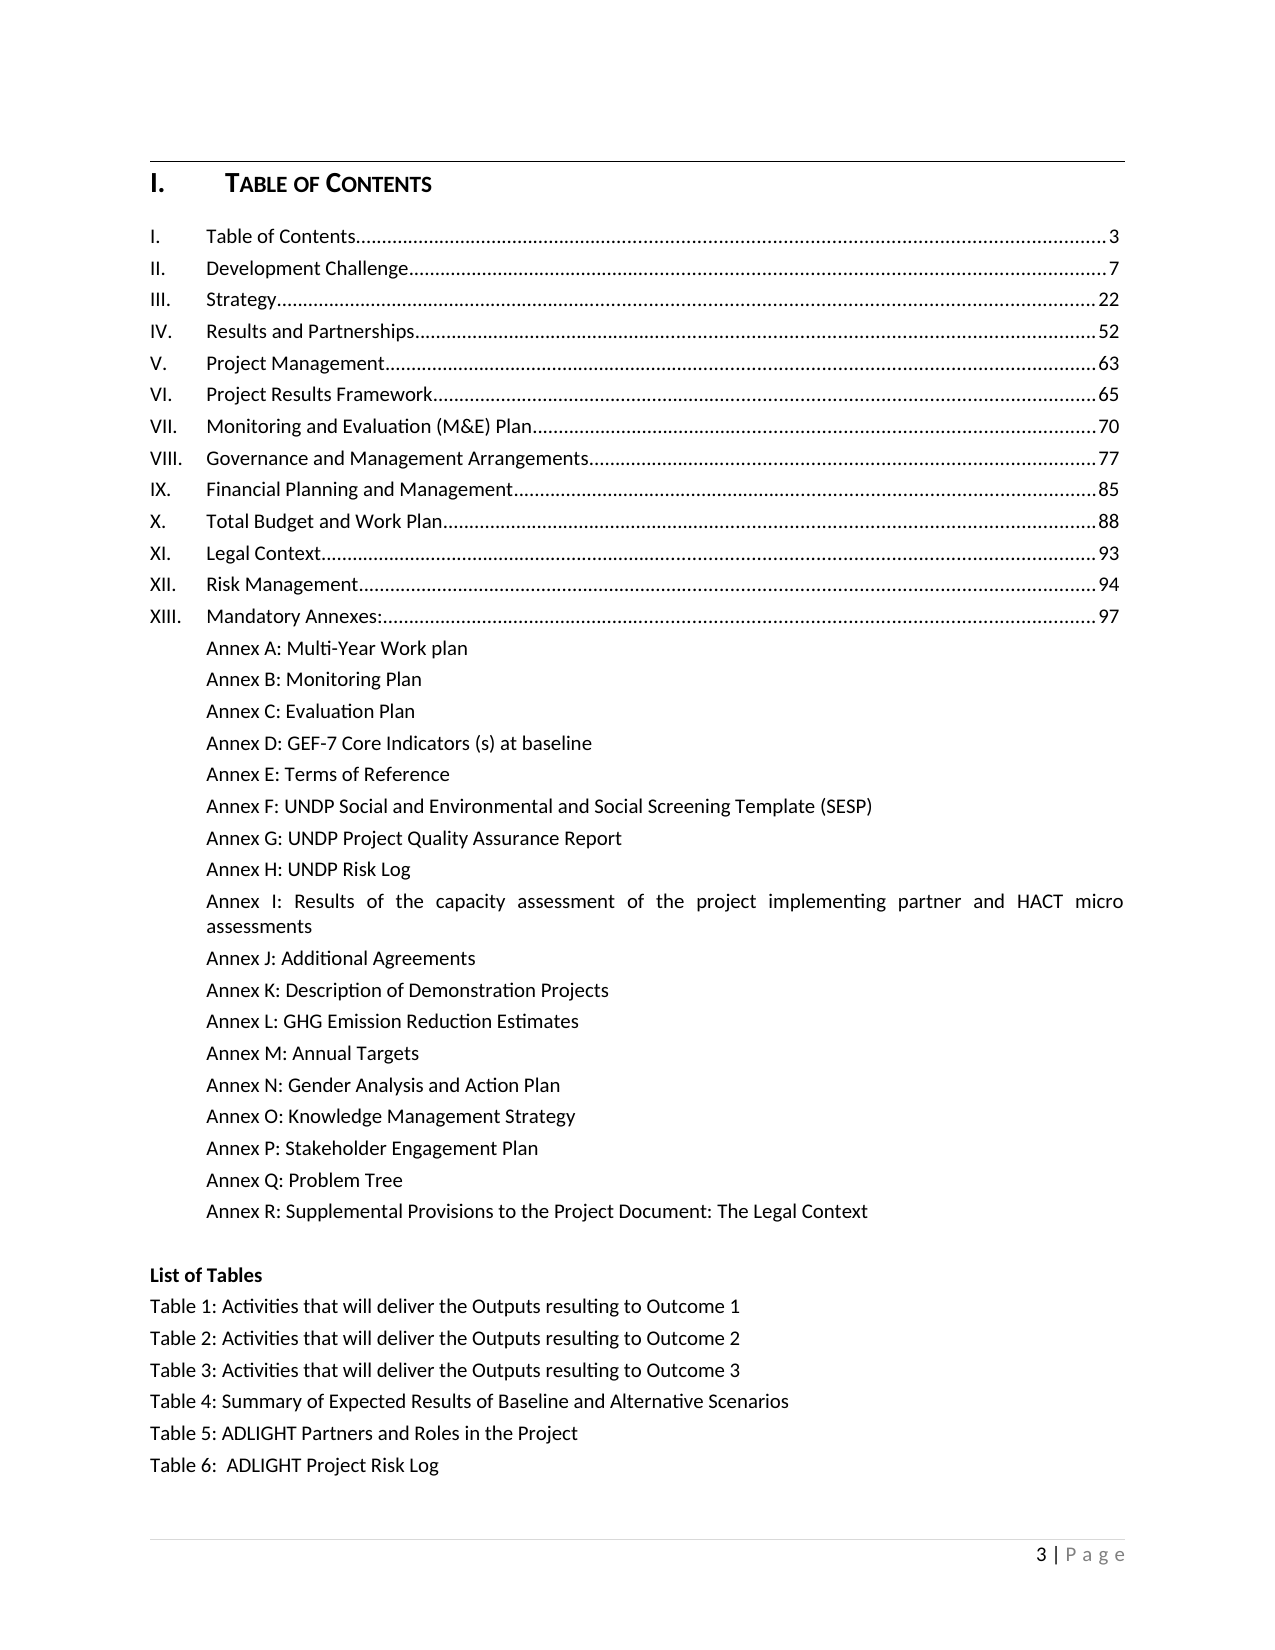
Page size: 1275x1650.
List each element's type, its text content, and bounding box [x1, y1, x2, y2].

text Annex G: UNDP Project Quality Assurance Report [206, 825, 1125, 850]
text VI. Project Results Framework 65 [150, 381, 1125, 407]
text Annex K: Description of Demonstration Projects [206, 977, 1125, 1002]
text List of Tables [150, 1262, 1125, 1287]
text XII. Risk Management 94 [150, 571, 1125, 597]
text VII. Monitoring and Evaluation (M&E) Plan 70 [150, 413, 1125, 438]
text Annex I: Results of the capacity assessment of the project implementing partner and HACT micro assessments [206, 888, 1125, 939]
text Annex R: Supplemental Provisions to the Project Document: The Legal Context [206, 1198, 1125, 1224]
text Table 6: ADLIGHT Project Risk Log [150, 1452, 1125, 1477]
text IV. Results and Partnerships 52 [150, 318, 1125, 343]
subtitle Table of Contents [150, 162, 1125, 199]
text Annex N: Gender Analysis and Action Plan [206, 1072, 1125, 1097]
text Annex L: GHG Emission Reduction Estimates [206, 1008, 1125, 1034]
text Annex M: Annual Targets [206, 1040, 1125, 1066]
text Annex H: UNDP Risk Log [206, 856, 1125, 882]
text Annex F: UNDP Social and Environmental and Social Screening Template (SESP) [206, 793, 1125, 818]
text Table 5: ADLIGHT Partners and Roles in the Project [150, 1420, 1125, 1446]
text Annex B: Monitoring Plan [206, 666, 1125, 692]
text Annex C: Evaluation Plan [206, 698, 1125, 723]
text Annex J: Additional Agreements [206, 945, 1125, 971]
text IX. Financial Planning and Management 85 [150, 476, 1125, 502]
text Annex P: Stakeholder Engagement Plan [206, 1135, 1125, 1161]
text Annex O: Knowledge Management Strategy [206, 1103, 1125, 1129]
text Annex D: GEF-7 Core Indicators (s) at baseline [206, 730, 1125, 755]
text V. Project Management 63 [150, 350, 1125, 375]
text Table 2: Activities that will deliver the Outputs resulting to Outcome 2 [150, 1325, 1125, 1351]
text II. Development Challenge 7 [150, 255, 1125, 280]
text XI. Legal Context 93 [150, 540, 1125, 565]
text Table 3: Activities that will deliver the Outputs resulting to Outcome 3 [150, 1357, 1125, 1382]
text III. Strategy 22 [150, 286, 1125, 312]
text XIII. Mandatory Annexes: 97 [150, 603, 1125, 628]
text Annex Q: Problem Tree [206, 1167, 1125, 1192]
text Table 4: Summary of Expected Results of Baseline and Alternative Scenarios [150, 1388, 1125, 1414]
text Annex E: Terms of Reference [206, 761, 1125, 787]
text I. Table of Contents 3 [150, 223, 1125, 248]
text X. Total Budget and Work Plan 88 [150, 508, 1125, 533]
text VIII. Governance and Management Arrangements 77 [150, 445, 1125, 470]
text Table 1: Activities that will deliver the Outputs resulting to Outcome 1 [150, 1293, 1125, 1319]
text Annex A: Multi-Year Work plan [206, 635, 1125, 660]
